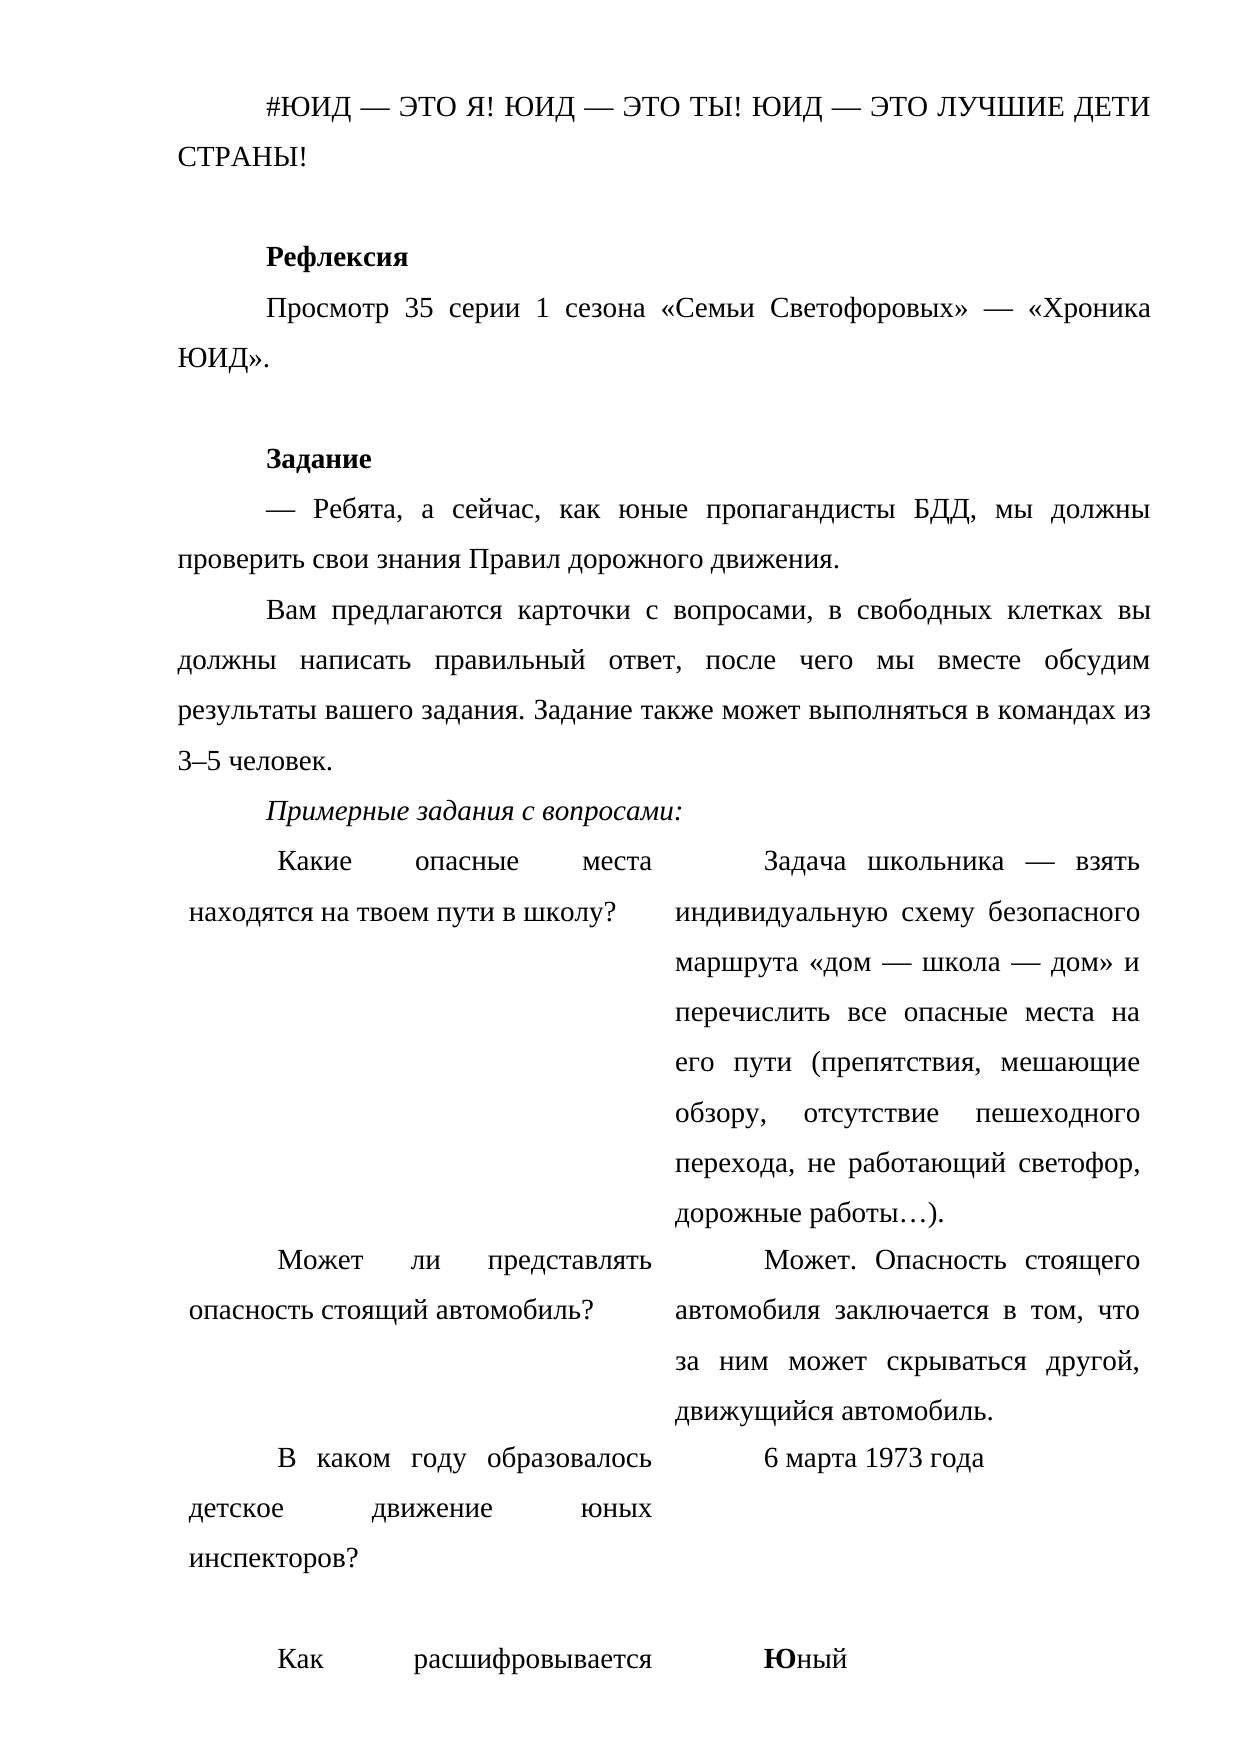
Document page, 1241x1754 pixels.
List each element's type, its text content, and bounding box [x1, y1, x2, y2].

text Примерные задания с вопросами: [177, 793, 1152, 827]
table_header Какие опасные места находятся на твоем пути в школу? [177, 843, 664, 1242]
table_cell В каком году образовалось детское движение юных инспекторов? [177, 1440, 664, 1641]
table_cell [177, 1641, 664, 1674]
table_header Задача школьника — взять индивидуальную схему безопасного маршрута «дом — школа — дом» и перечислить все опасные места на его пути (препятствия, мешающие обзору, отсутствие пешеходного перехода, не работающий светофор, дорожные работы…). [664, 843, 1152, 1242]
text #ЮИД — ЭТО Я! ЮИД — ЭТО ТЫ! ЮИД — ЭТО ЛУЧШИЕ ДЕТИ СТРАНЫ! [177, 89, 1152, 172]
text Просмотр 35 серии 1 сезона «Семьи Светофоровых» — «Хроника ЮИД». [177, 290, 1152, 374]
table_cell 6 марта 1973 года [664, 1440, 1152, 1641]
table_cell Может ли представлять опасность стоящий автомобиль? [177, 1242, 664, 1440]
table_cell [664, 1641, 1152, 1674]
text Задание [177, 441, 1152, 474]
text Вам предлагаются карточки с вопросами, в свободных клетках вы должны написать правильный ответ, после чего мы вместе обсудим результаты вашего задания. Задание также может выполняться в командах из 3–5 человек. [177, 592, 1152, 776]
table_cell Может. Опасность стоящего автомобиля заключается в том, что за ним может скрываться другой, движущийся автомобиль. [664, 1242, 1152, 1440]
text Рефлексия [177, 239, 1152, 273]
text — Ребята, а сейчас, как юные пропагандисты БДД, мы должны проверить свои знания Правил дорожного движения. [177, 491, 1152, 575]
